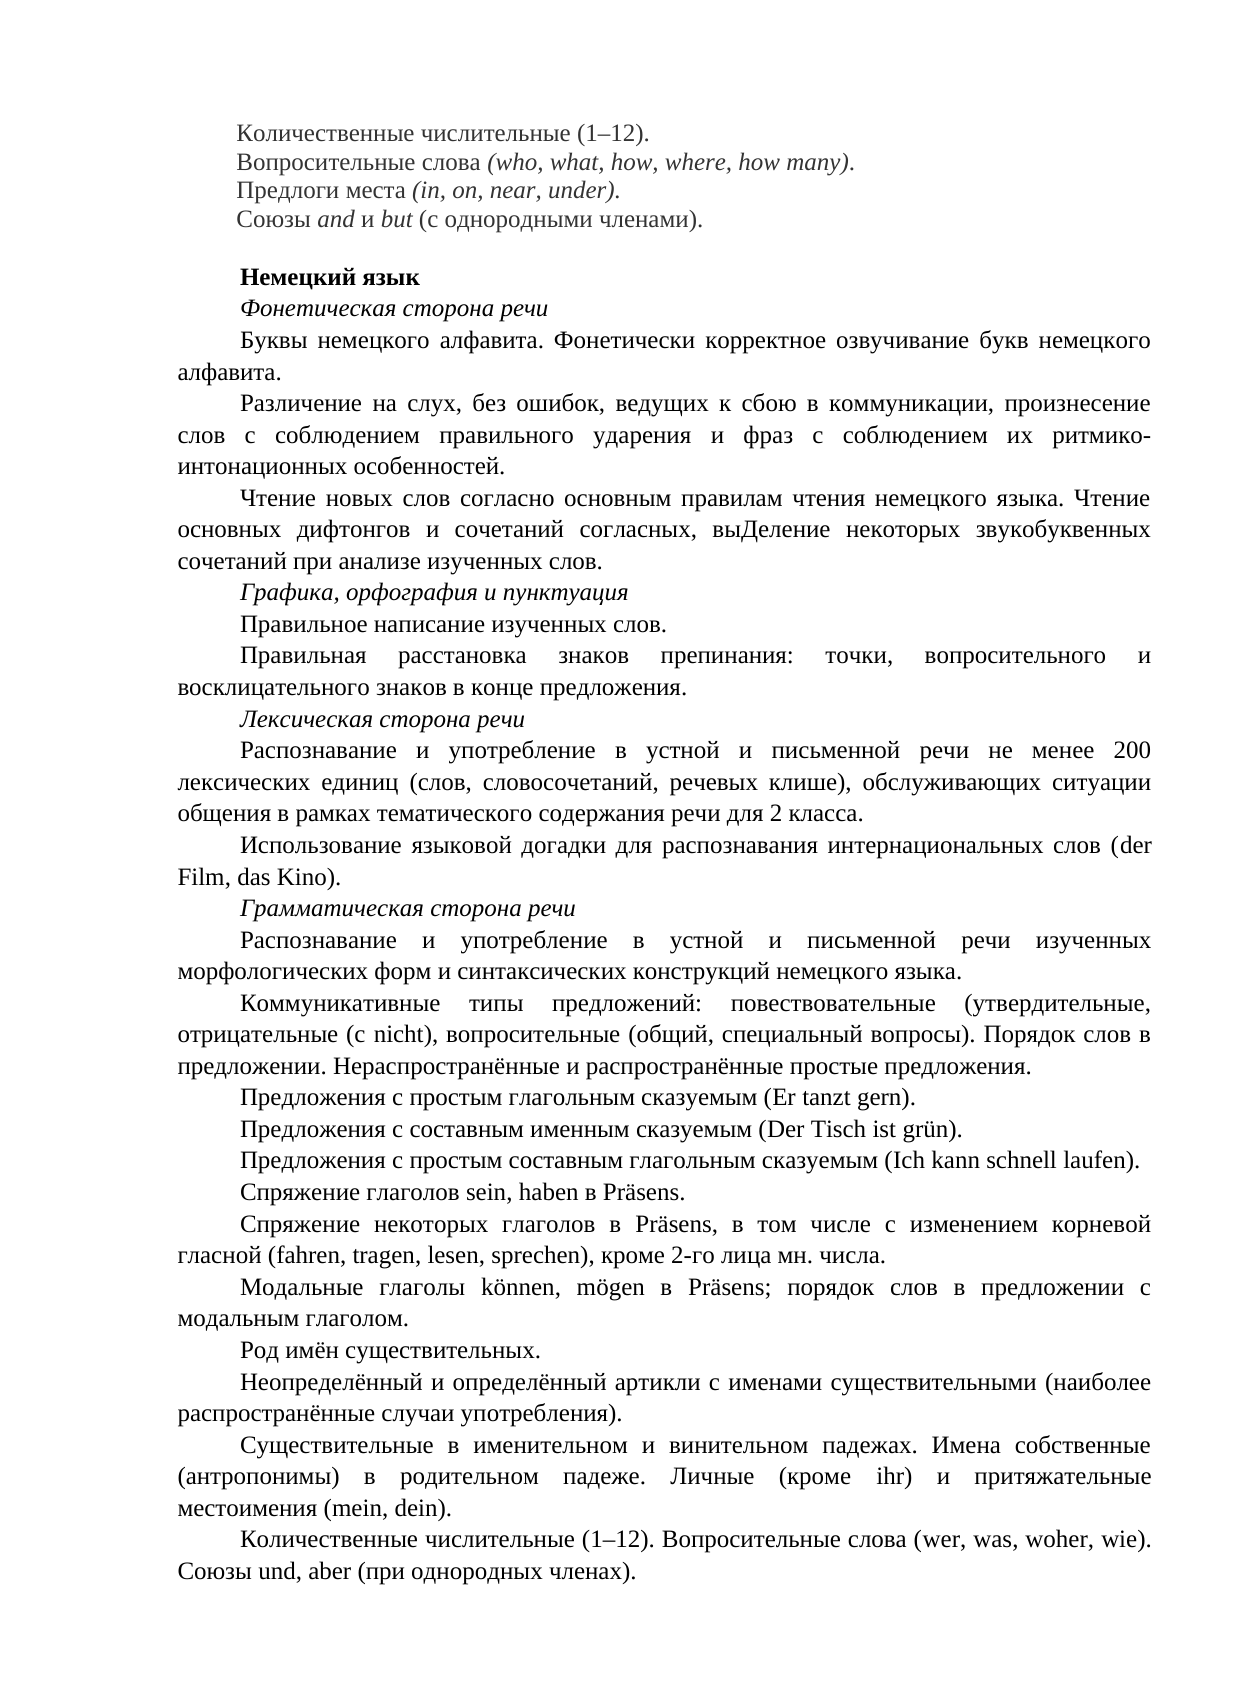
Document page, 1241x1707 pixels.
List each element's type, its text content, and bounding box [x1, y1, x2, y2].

text Предлоги места (in, on, near, under). [177, 176, 1152, 204]
text Фонетическая сторона речи [177, 293, 1152, 322]
text Количественные числительные (1–12). [177, 118, 1152, 147]
text Немецкий язык [177, 262, 1152, 291]
text Неопределённый и определённый артикли с именами существительными (наиболее распространённые случаи употребления). [177, 1367, 1152, 1427]
text Распознавание и употребление в устной и письменной речи изученных морфологических форм и синтаксических конструкций немецкого языка. [177, 925, 1152, 985]
text Предложения с простым глагольным сказуемым (Er tanzt gern). [177, 1082, 1152, 1111]
text Использование языковой догадки для распознавания интернациональных слов (der Film, das Kino). [177, 830, 1152, 890]
text Различение на слух, без ошибок, ведущих к сбою в коммуникации, произнесение слов с соблюдением правильного ударения и фраз с соблюдением их ритмико-интонационных особенностей. [177, 388, 1152, 480]
text Графика, орфография и пунктуация [177, 577, 1152, 606]
text Правильное написание изученных слов. [177, 609, 1152, 638]
text Буквы немецкого алфавита. Фонетически корректное озвучивание букв немецкого алфавита. [177, 325, 1152, 385]
text Количественные числительные (1–12). Вопросительные слова (wer, was, woher, wie). Cоюзы und, aber (при однородных членах). [177, 1524, 1152, 1585]
text Коммуникативные типы предложений: повествовательные (утвердительные, отрицательные (с nicht), вопросительные (общий, специальный вопросы). Порядок слов в предложении. Нераспространённые и распространённые простые предложения. [177, 988, 1152, 1080]
text Модальные глаголы können, mögen в Präsens; порядок слов в предложении с модальным глаголом. [177, 1272, 1152, 1332]
text Чтение новых слов согласно основным правилам чтения немецкого языка. Чтение основных дифтонгов и сочетаний согласных, выДеление некоторых звукобуквенных сочетаний при анализе изученных слов. [177, 483, 1152, 575]
text Спряжение некоторых глаголов в Präsens, в том числе с изменением корневой гласной (fahren, tragen, lesen, sprechen), кроме 2-го лица мн. числа. [177, 1209, 1152, 1269]
text Грамматическая сторона речи [177, 893, 1152, 922]
text Распознавание и употребление в устной и письменной речи не менее 200 лексических единиц (слов, словосочетаний, речевых клише), обслуживающих ситуации общения в рамках тематического содержания речи для 2 класса. [177, 735, 1152, 827]
text Вопросительные слова (who, what, how, where, how many). [177, 147, 1152, 176]
text Спряжение глаголов sein, haben в Präsens. [177, 1177, 1152, 1206]
text Предложения с простым составным глагольным сказуемым (Ich kann schnell laufen). [177, 1146, 1152, 1174]
text Лексическая сторона речи [177, 704, 1152, 732]
text Правильная расстановка знаков препинания: точки, вопросительного и восклицательного знаков в конце предложения. [177, 641, 1152, 701]
text Существительные в именительном и винительном падежах. Имена собственные (антропонимы) в родительном падеже. Личные (кроме ihr) и притяжательные местоимения (mein, dein). [177, 1430, 1152, 1522]
text Предложения с составным именным сказуемым (Der Tisch ist grün). [177, 1114, 1152, 1143]
text Род имён существительных. [177, 1335, 1152, 1364]
text Союзы and и but (c однородными членами). [177, 204, 1152, 233]
